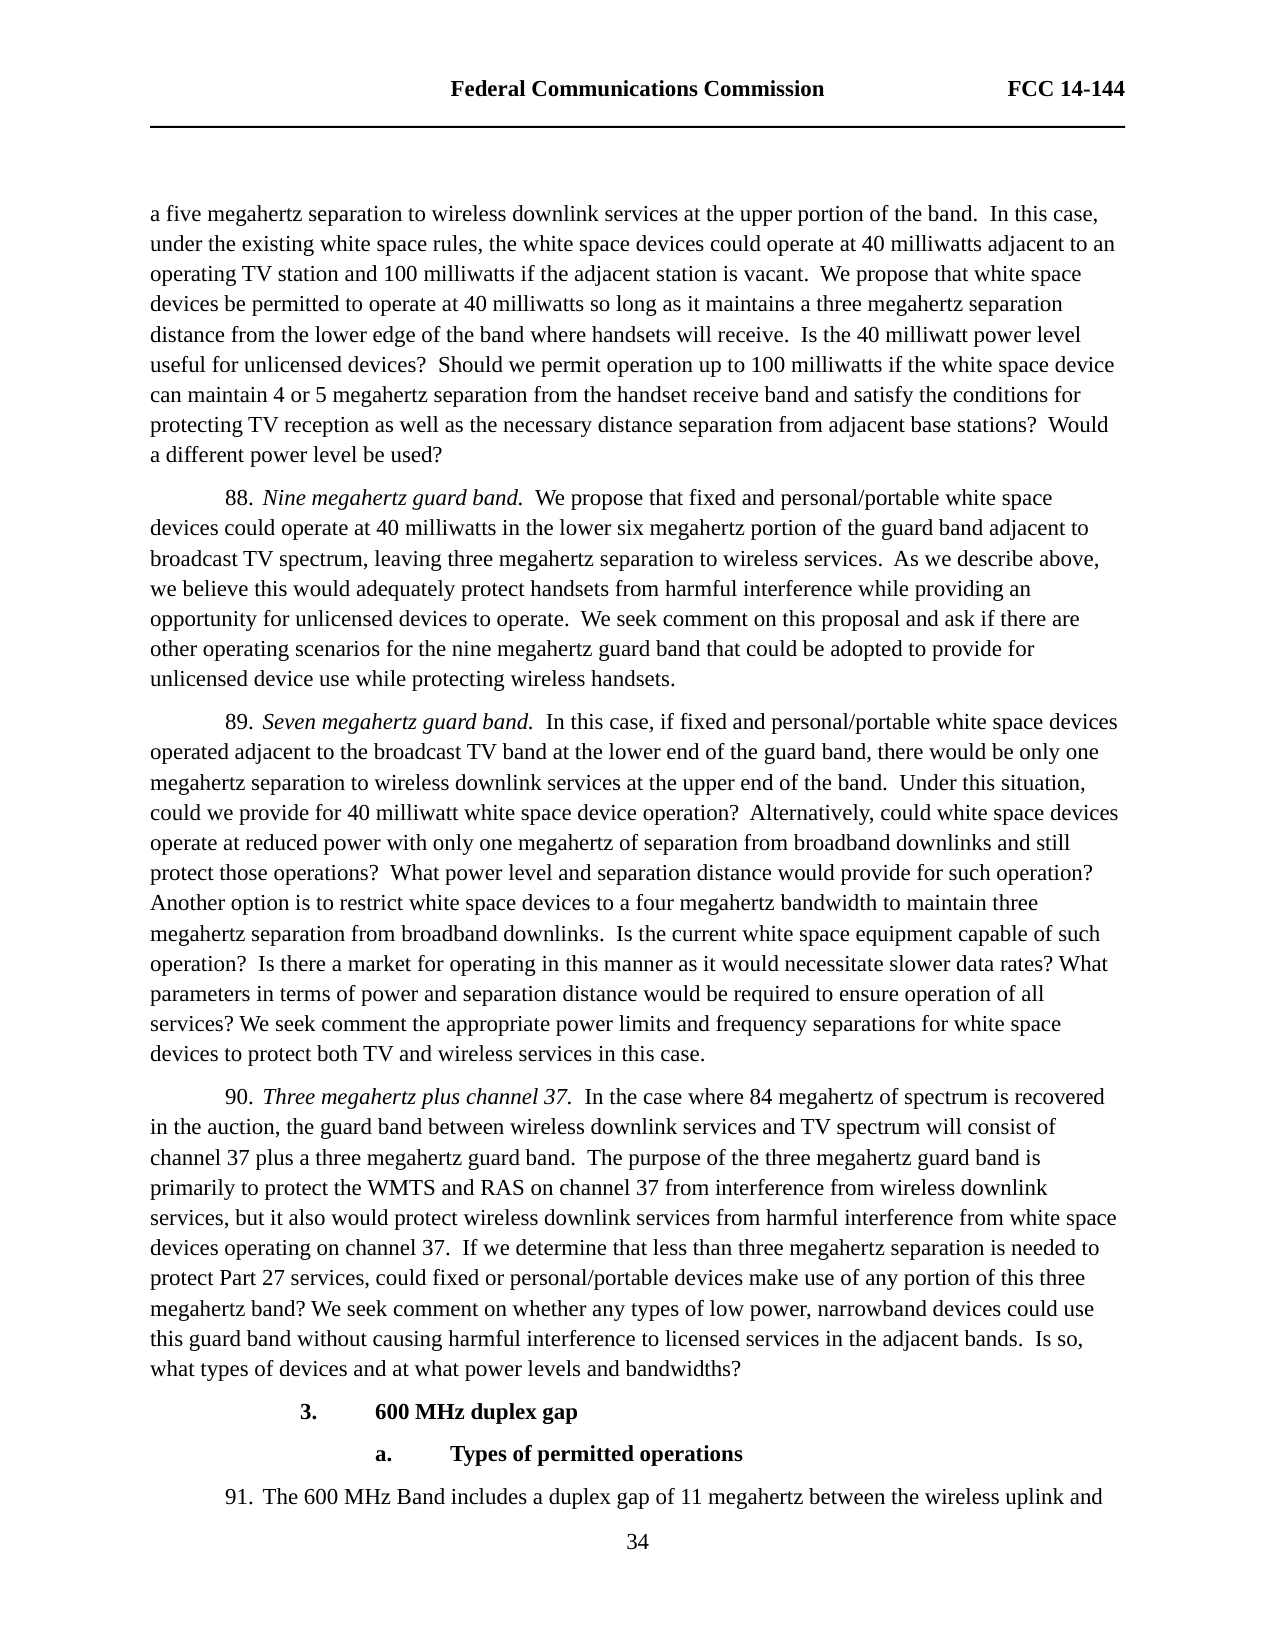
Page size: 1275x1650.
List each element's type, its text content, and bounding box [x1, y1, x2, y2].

text Nine megahertz guard band. We propose that fixed and personal/portable white space devices could operate at 40 milliwatts in the lower six megahertz portion of the guard band adjacent to broadcast TV spectrum, leaving three megahertz separation to wireless services. As we describe above, we believe this would adequately protect handsets from harmful interference while providing an opportunity for unlicensed devices to operate. We seek comment on this proposal and ask if there are other operating scenarios for the nine megahertz guard band that could be adopted to provide for unlicensed device use while protecting wireless handsets. [150, 484, 1125, 692]
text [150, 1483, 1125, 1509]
text Seven megahertz guard band. In this case, if fixed and personal/portable white space devices operated adjacent to the broadcast TV band at the lower end of the guard band, there would be only one megahertz separation to wireless downlink services at the upper end of the band. Under this situation, could we provide for 40 milliwatt white space device operation? Alternatively, could white space devices operate at reduced power with only one megahertz of separation from broadband downlinks and still protect those operations? What power level and separation distance would provide for such operation? Another option is to restrict white space devices to a four megahertz bandwidth to maintain three megahertz separation from broadband downlinks. Is the current white space equipment capable of such operation? Is there a market for operating in this manner as it would necessitate slower data rates? What parameters in terms of power and separation distance would be required to ensure operation of all services? We seek comment the appropriate power limits and frequency separations for white space devices to protect both TV and wireless services in this case. [150, 708, 1125, 1067]
text Three megahertz plus channel 37. In the case where 84 megahertz of spectrum is recovered in the auction, the guard band between wireless downlink services and TV spectrum will consist of channel 37 plus a three megahertz guard band. The purpose of the three megahertz guard band is primarily to protect the WMTS and RAS on channel 37 from interference from wireless downlink services, but it also would protect wireless downlink services from harmful interference from white space devices operating on channel 37. If we determine that less than three megahertz separation is needed to protect Part 27 services, could fixed or personal/portable devices make use of any portion of this three megahertz band? We seek comment on whether any types of low power, narrowband devices could use this guard band without causing harmful interference to licensed services in the adjacent bands. Is so, what types of devices and at what power levels and bandwidths? [150, 1083, 1125, 1381]
subtitle Types of permitted operations [375, 1440, 1125, 1467]
subtitle 600 MHz duplex gap [300, 1398, 1125, 1424]
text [150, 200, 1125, 468]
